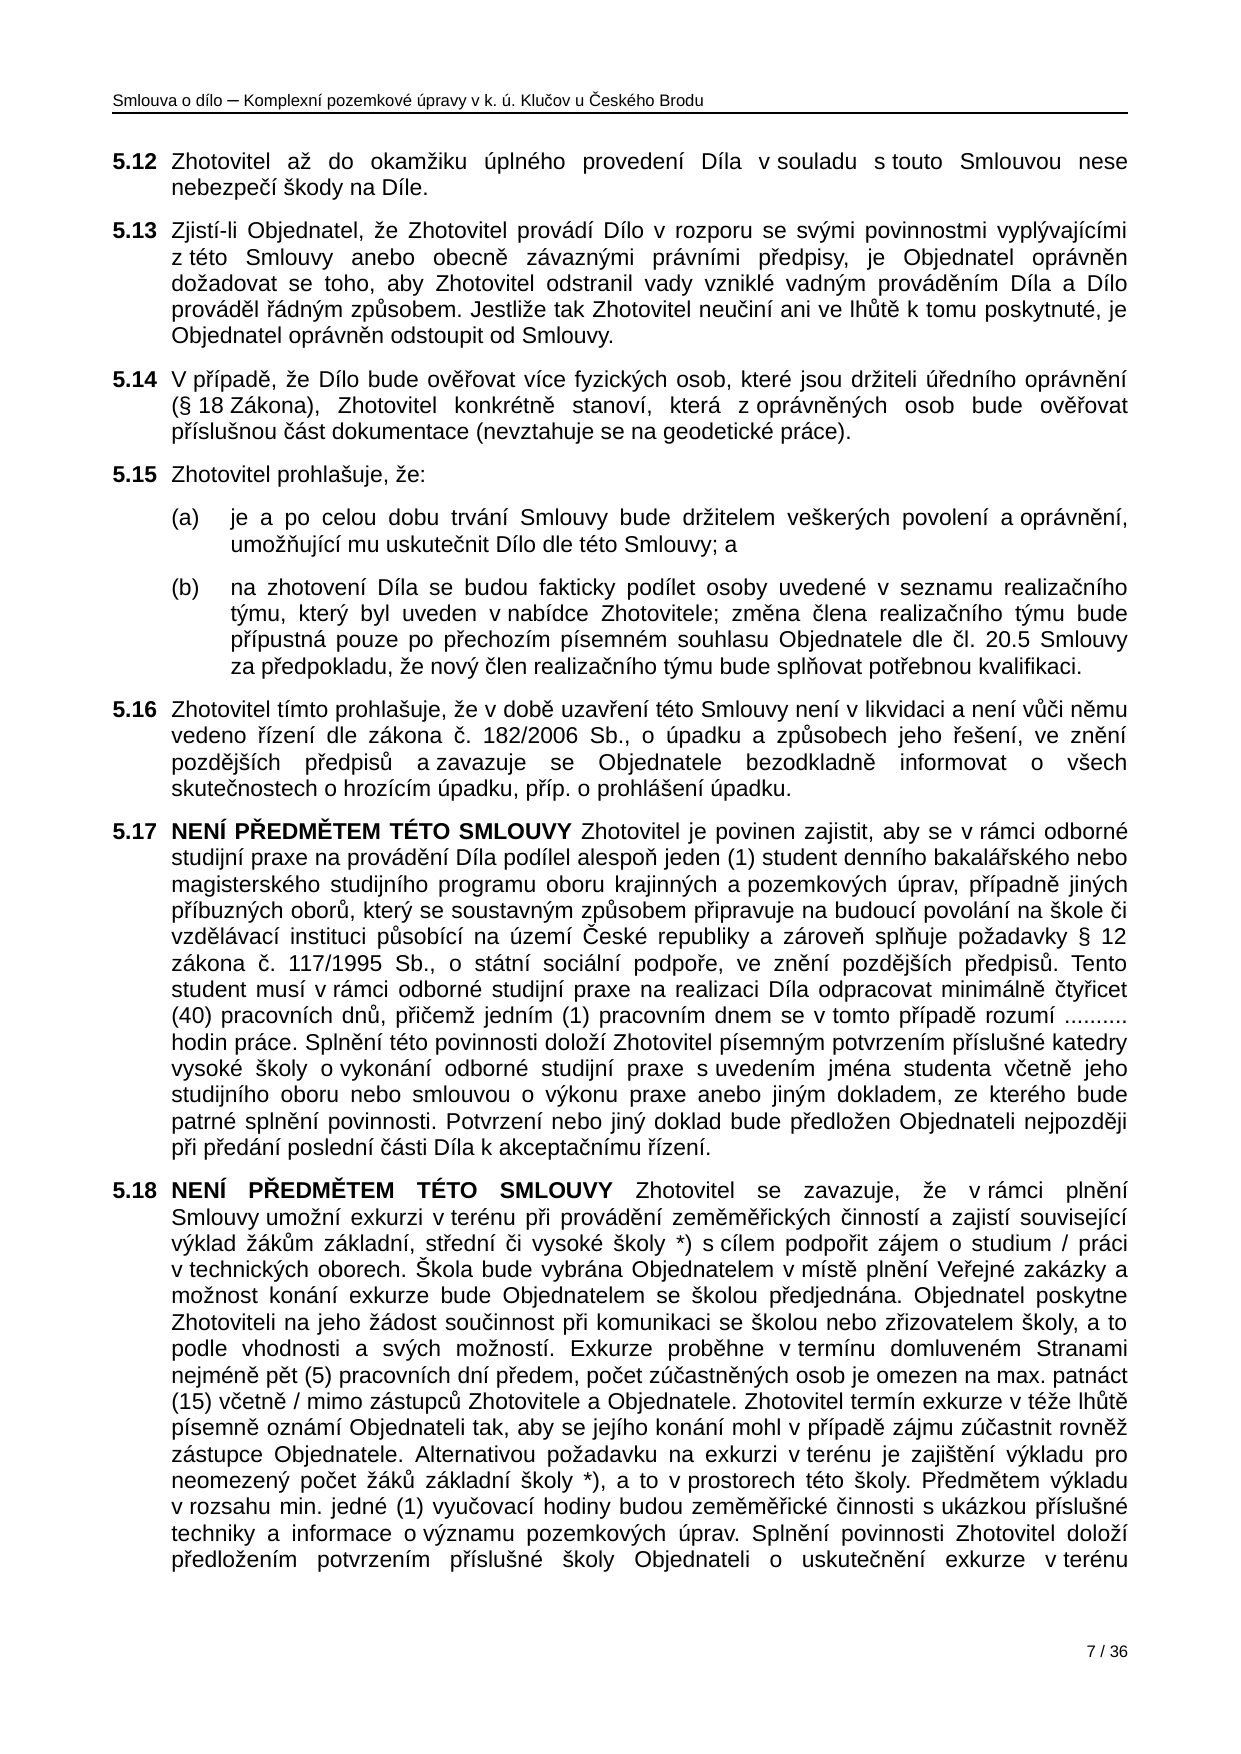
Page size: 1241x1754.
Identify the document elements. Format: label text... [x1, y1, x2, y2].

text Zjistí-li Objednatel, že Zhotovitel provádí Dílo v rozporu se svými povinnostmi vyplývajícími z této Smlouvy anebo obecně závaznými právními předpisy, je Objednatel oprávněn dožadovat se toho, aby Zhotovitel odstranil vady vzniklé vadným prováděním Díla a Dílo prováděl řádným způsobem. Jestliže tak Zhotovitel neučiní ani ve lhůtě k tomu poskytnuté, je Objednatel oprávněn odstoupit od Smlouvy. [112, 217, 1128, 349]
text Zhotovitel tímto prohlašuje, že v době uzavření této Smlouvy není v likvidaci a není vůči němu vedeno řízení dle zákona č. 182/2006 Sb., o úpadku a způsobech jeho řešení, ve znění pozdějších předpisů a zavazuje se Objednatele bezodkladně informovat o všech skutečnostech o hrozícím úpadku, příp. o prohlášení úpadku. [112, 696, 1128, 801]
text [112, 1177, 1128, 1572]
text Zhotovitel prohlašuje, že: [112, 461, 1128, 488]
text NENÍ PŘEDMĚTEM TÉTO SMLOUVY Zhotovitel je povinen zajistit, aby se v rámci odborné studijní praxe na provádění Díla podílel alespoň jeden (1) student denního bakalářského nebo magisterského studijního programu oboru krajinných a pozemkových úprav, případně jiných příbuzných oborů, který se soustavným způsobem připravuje na budoucí povolání na škole či vzdělávací instituci působící na území České republiky a zároveň splňuje požadavky § 12 zákona č. 117/1995 Sb., o státní sociální podpoře, ve znění pozdějších předpisů. Tento student musí v rámci odborné studijní praxe na realizaci Díla odpracovat minimálně čtyřicet (40) pracovních dnů, přičemž jedním (1) pracovním dnem se v tomto případě rozumí .......... hodin práce. Splnění této povinnosti doloží Zhotovitel písemným potvrzením příslušné katedry vysoké školy o vykonání odborné studijní praxe s uvedením jména studenta včetně jeho studijního oboru nebo smlouvou o výkonu praxe anebo jiným dokladem, ze kterého bude patrné splnění povinnosti. Potvrzení nebo jiný doklad bude předložen Objednateli nejpozději při předání poslední části Díla k akceptačnímu řízení. [112, 818, 1128, 1160]
text Zhotovitel až do okamžiku úplného provedení Díla v souladu s touto Smlouvou nese nebezpečí škody na Díle. [112, 148, 1128, 200]
list na zhotovení Díla se budou fakticky podílet osoby uvedené v seznamu realizačního týmu, který byl uveden v nabídce Zhotovitele; změna člena realizačního týmu bude přípustná pouze po přechozím písemném souhlasu Objednatele dle čl. 20.5 Smlouvy za předpokladu, že nový člen realizačního týmu bude splňovat potřebnou kvalifikaci. [171, 574, 1128, 679]
text V případě, že Dílo bude ověřovat více fyzických osob, které jsou držiteli úředního oprávnění (§ 18 Zákona), Zhotovitel konkrétně stanoví, která z oprávněných osob bude ověřovat příslušnou část dokumentace (nevztahuje se na geodetické práce). [112, 366, 1128, 444]
list je a po celou dobu trvání Smlouvy bude držitelem veškerých povolení a oprávnění, umožňující mu uskutečnit Dílo dle této Smlouvy; a [171, 504, 1128, 557]
